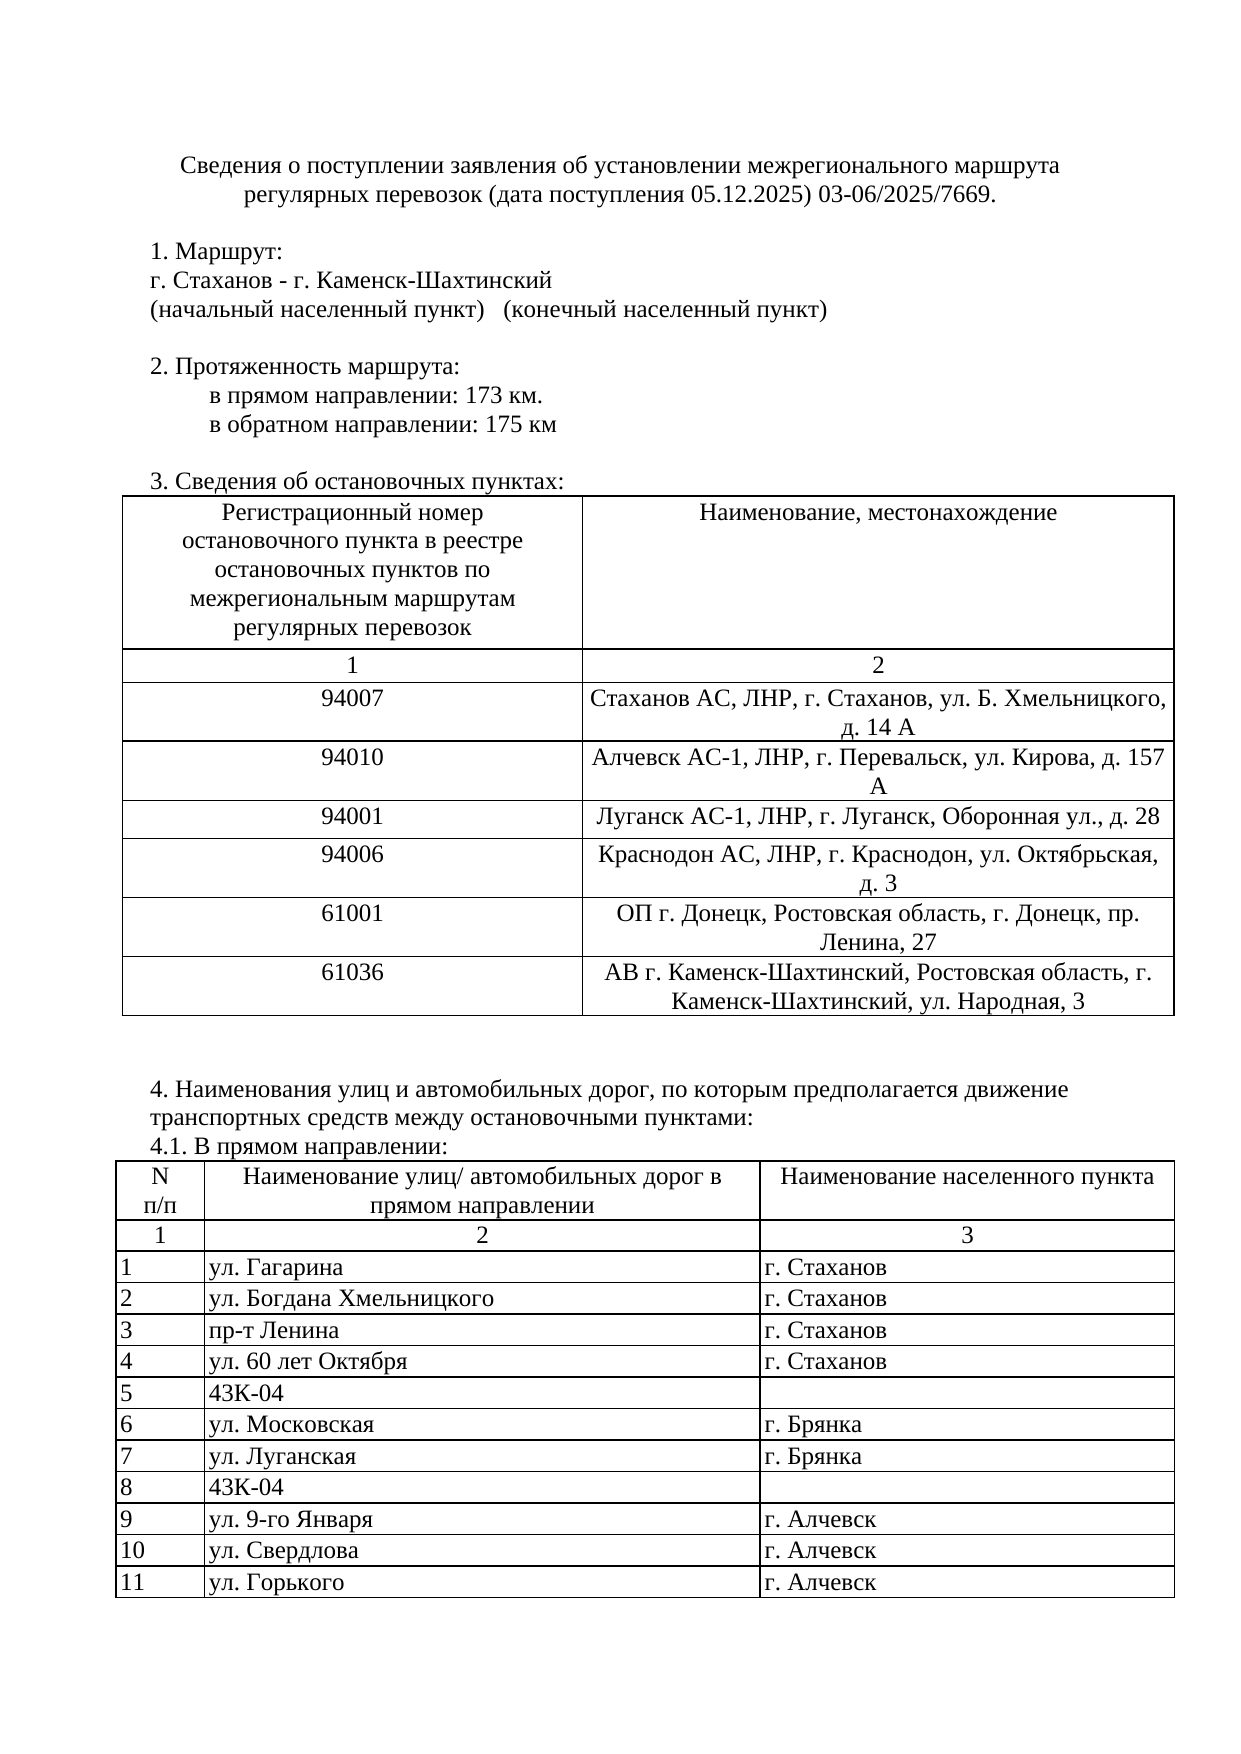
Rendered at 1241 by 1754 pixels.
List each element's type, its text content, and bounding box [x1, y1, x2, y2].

text 4. Наименования улиц и автомобильных дорог, по которым предполагается движение транспортных средств между остановочными пунктами: [150, 1074, 1090, 1131]
table_cell 8 [117, 1472, 204, 1502]
table_cell 1 [117, 1252, 204, 1282]
table_header Наименование населенного пункта [761, 1162, 1174, 1219]
table_cell г. Брянка [761, 1409, 1174, 1439]
table_cell 61036 [123, 957, 582, 1014]
table_cell 6 [117, 1409, 204, 1439]
table_cell 2 [583, 650, 1173, 681]
table_cell АВ г. Каменск-Шахтинский, Ростовская область, г. Каменск-Шахтинский, ул. Народная, 3 [583, 957, 1173, 1014]
text 3. Сведения об остановочных пунктах: [150, 466, 1090, 495]
table_cell 94007 [123, 683, 582, 740]
text 1. Маршрут: [150, 236, 1090, 265]
table_cell 4 [117, 1346, 204, 1376]
text (начальный населенный пункт) (конечный населенный пункт) [150, 294, 1090, 322]
text 2. Протяженность маршрута: [150, 351, 1090, 380]
table_cell 1 [123, 650, 582, 681]
table_cell 61001 [123, 898, 582, 956]
table_cell ул. Богдана Хмельницкого [205, 1283, 759, 1313]
table_cell 94010 [123, 742, 582, 799]
table_cell 5 [117, 1378, 204, 1408]
text в обратном направлении: 175 км [150, 409, 1090, 437]
table_cell ул. Московская [205, 1409, 759, 1439]
table_cell 1 [117, 1221, 204, 1250]
table_cell ул. Горького [205, 1567, 759, 1596]
text 4.1. В прямом направлении: [150, 1131, 1090, 1160]
table_cell г. Стаханов [761, 1315, 1174, 1345]
table_cell ул. Луганская [205, 1441, 759, 1471]
table_cell ОП г. Донецк, Ростовская область, г. Донецк, пр. Ленина, 27 [583, 898, 1173, 956]
table_cell 3 [117, 1315, 204, 1345]
table_header Наименование, местонахождение [583, 497, 1173, 648]
table_cell 11 [117, 1567, 204, 1596]
table_cell г. Алчевск [761, 1535, 1174, 1565]
table_cell 3 [761, 1221, 1174, 1250]
table_header Регистрационный номер остановочного пункта в реестре остановочных пунктов по межрегиональным маршрутам регулярных перевозок [123, 497, 582, 648]
table_cell г. Стаханов [761, 1346, 1174, 1376]
text в прямом направлении: 173 км. [150, 380, 1090, 409]
table_cell пр-т Ленина [205, 1315, 759, 1345]
table_cell 94001 [123, 801, 582, 837]
table_cell ул. Свердлова [205, 1535, 759, 1565]
table_cell г. Стаханов [761, 1283, 1174, 1313]
table_cell Стаханов АС, ЛНР, г. Стаханов, ул. Б. Хмельницкого, д. 14 А [583, 683, 1173, 740]
table_cell г. Стаханов [761, 1252, 1174, 1282]
table_cell 9 [117, 1504, 204, 1533]
table_cell 10 [117, 1535, 204, 1565]
table_cell 94006 [123, 839, 582, 896]
table_cell [761, 1472, 1174, 1502]
text г. Стаханов - г. Каменск-Шахтинский [150, 265, 1090, 294]
table_cell 2 [205, 1221, 759, 1250]
table_cell г. Алчевск [761, 1567, 1174, 1596]
table_cell ул. 60 лет Октября [205, 1346, 759, 1376]
table_cell 43К-04 [205, 1472, 759, 1502]
table_cell 2 [117, 1283, 204, 1313]
table_cell г. Алчевск [761, 1504, 1174, 1533]
table_cell г. Брянка [761, 1441, 1174, 1471]
table_cell [761, 1378, 1174, 1408]
table_cell Краснодон АС, ЛНР, г. Краснодон, ул. Октябрьская, д. 3 [583, 839, 1173, 896]
table_cell 43К-04 [205, 1378, 759, 1408]
text Сведения о поступлении заявления об установлении межрегионального маршрута регулярных перевозок (дата поступления 05.12.2025) 03-06/2025/7669. [150, 150, 1090, 207]
table_cell 7 [117, 1441, 204, 1471]
table_header N п/п [117, 1162, 204, 1219]
table_cell ул. Гагарина [205, 1252, 759, 1282]
table_cell Луганск АС-1, ЛНР, г. Луганск, Оборонная ул., д. 28 [583, 801, 1173, 837]
table_cell ул. 9-го Января [205, 1504, 759, 1533]
table_header Наименование улиц/ автомобильных дорог в прямом направлении [205, 1162, 759, 1219]
table_cell Алчевск АС-1, ЛНР, г. Перевальск, ул. Кирова, д. 157 А [583, 742, 1173, 799]
